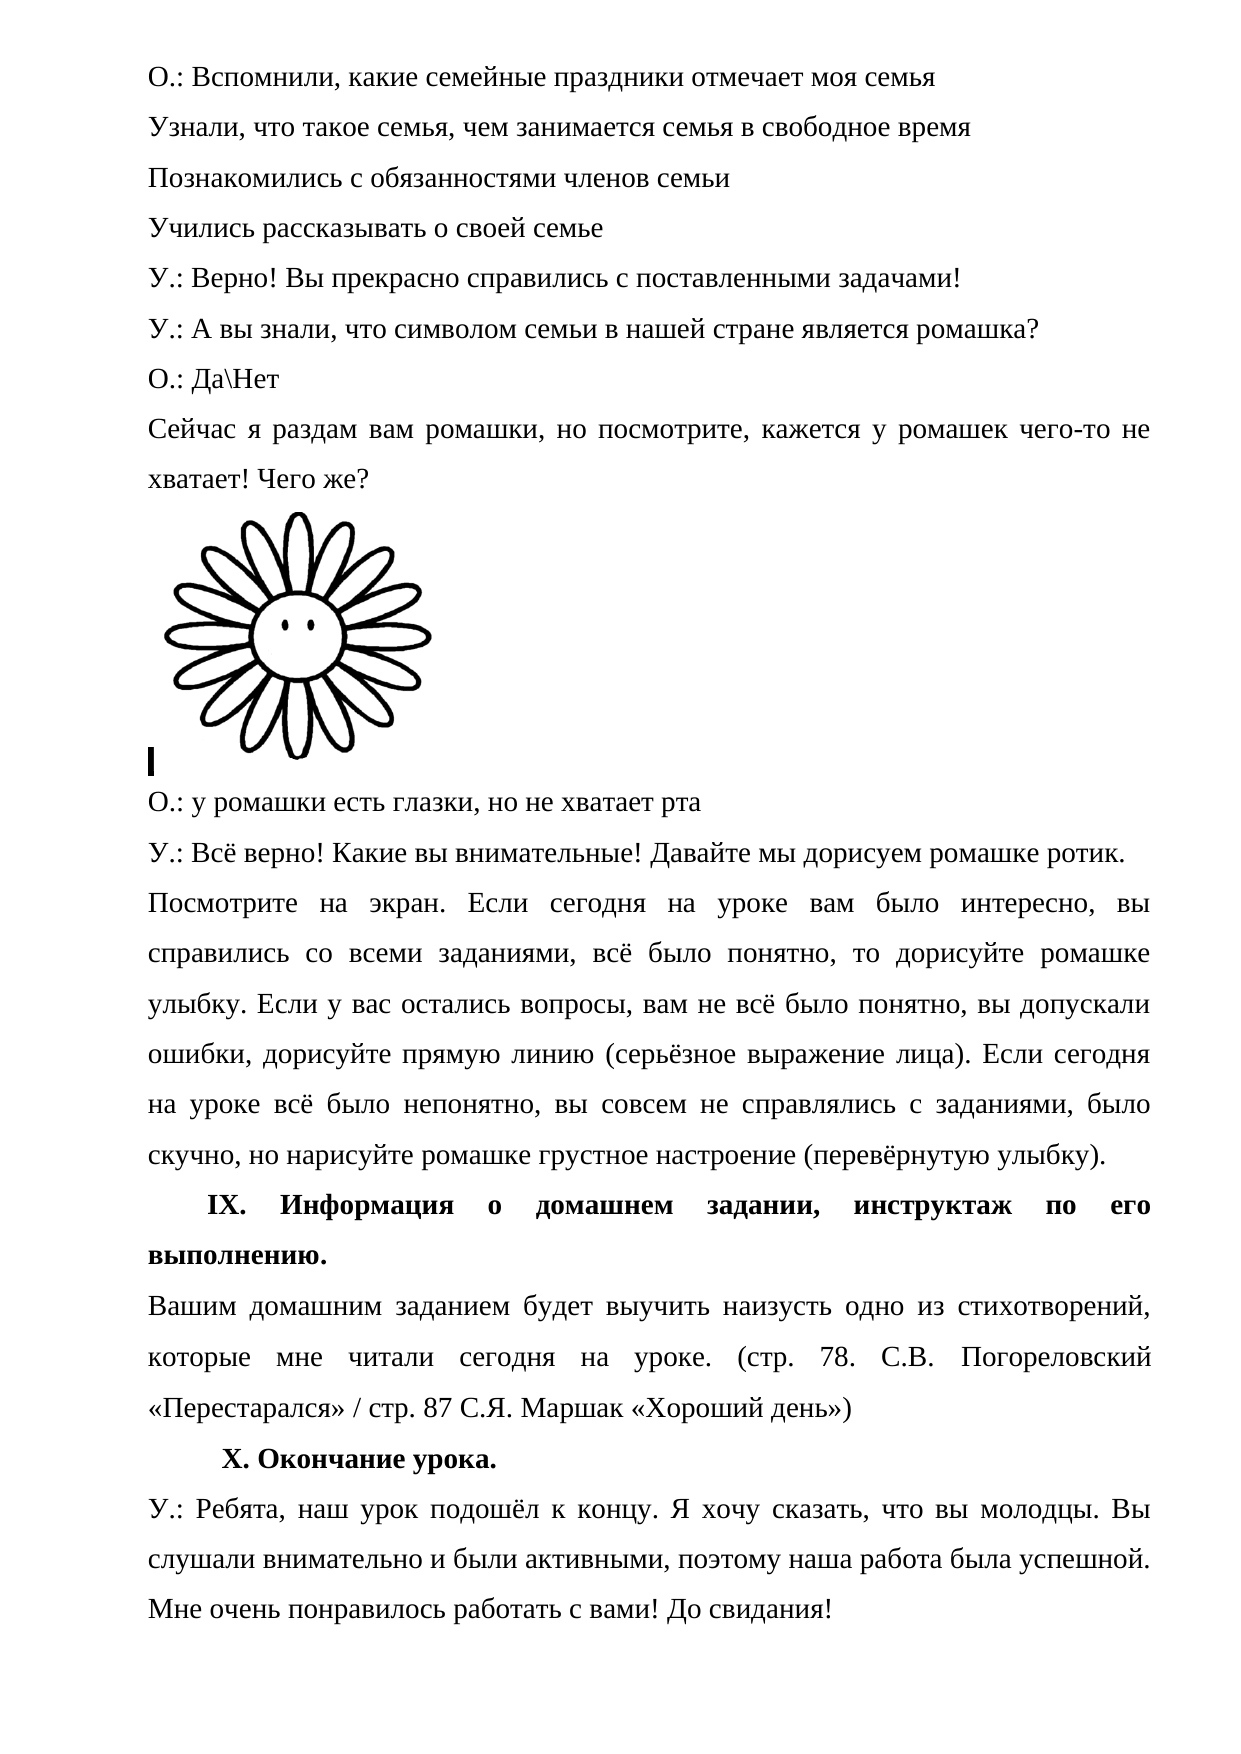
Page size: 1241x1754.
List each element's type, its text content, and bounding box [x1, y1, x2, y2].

text Сейчас я раздам вам ромашки, но посмотрите, кажется у ромашек чего-то не хватает! Чего же? [148, 411, 1152, 495]
text Узнали, что такое семья, чем занимается семья в свободное время [148, 109, 1152, 143]
text У.: Ребята, наш урок подошёл к концу. Я хочу сказать, что вы молодцы. Вы слушали внимательно и были активными, поэтому наша работа была успешной. Мне очень понравилось работать с вами! До свидания! [148, 1491, 1152, 1625]
text Познакомились с обязанностями членов семьи [148, 160, 1152, 193]
text У.: А вы знали, что символом семьи в нашей стране является ромашка? [148, 311, 1152, 344]
text X. Окончание урока. [148, 1441, 1152, 1474]
text У.: Всё верно! Какие вы внимательные! Давайте мы дорисуем ромашке ротик. [148, 835, 1152, 868]
text О.: Да\Нет [148, 361, 1152, 394]
text IX. Информация о домашнем задании, инструктаж по его выполнению. [148, 1187, 1152, 1271]
text О.: Вспомнили, какие семейные праздники отмечает моя семья [148, 59, 1152, 93]
text О.: у ромашки есть глазки, но не хватает рта [148, 784, 1152, 818]
text Посмотрите на экран. Если сегодня на уроке вам было интересно, вы справились со всеми заданиями, всё было понятно, то дорисуйте ромашке улыбку. Если у вас остались вопросы, вам не всё было понятно, вы допускали ошибки, дорисуйте прямую линию (серьёзное выражение лица). Если сегодня на уроке всё было непонятно, вы совсем не справлялись с заданиями, было скучно, но нарисуйте ромашке грустное настроение (перевёрнутую улыбку). [148, 885, 1152, 1170]
picture [153, 512, 437, 771]
text У.: Верно! Вы прекрасно справились с поставленными задачами! [148, 260, 1152, 294]
text Вашим домашним заданием будет выучить наизусть одно из стихотворений, которые мне читали сегодня на уроке. (стр. 78. С.В. Погореловский «Перестарался» / стр. 87 С.Я. Маршак «Хороший день») [148, 1288, 1152, 1424]
text Учились рассказывать о своей семье [148, 210, 1152, 244]
